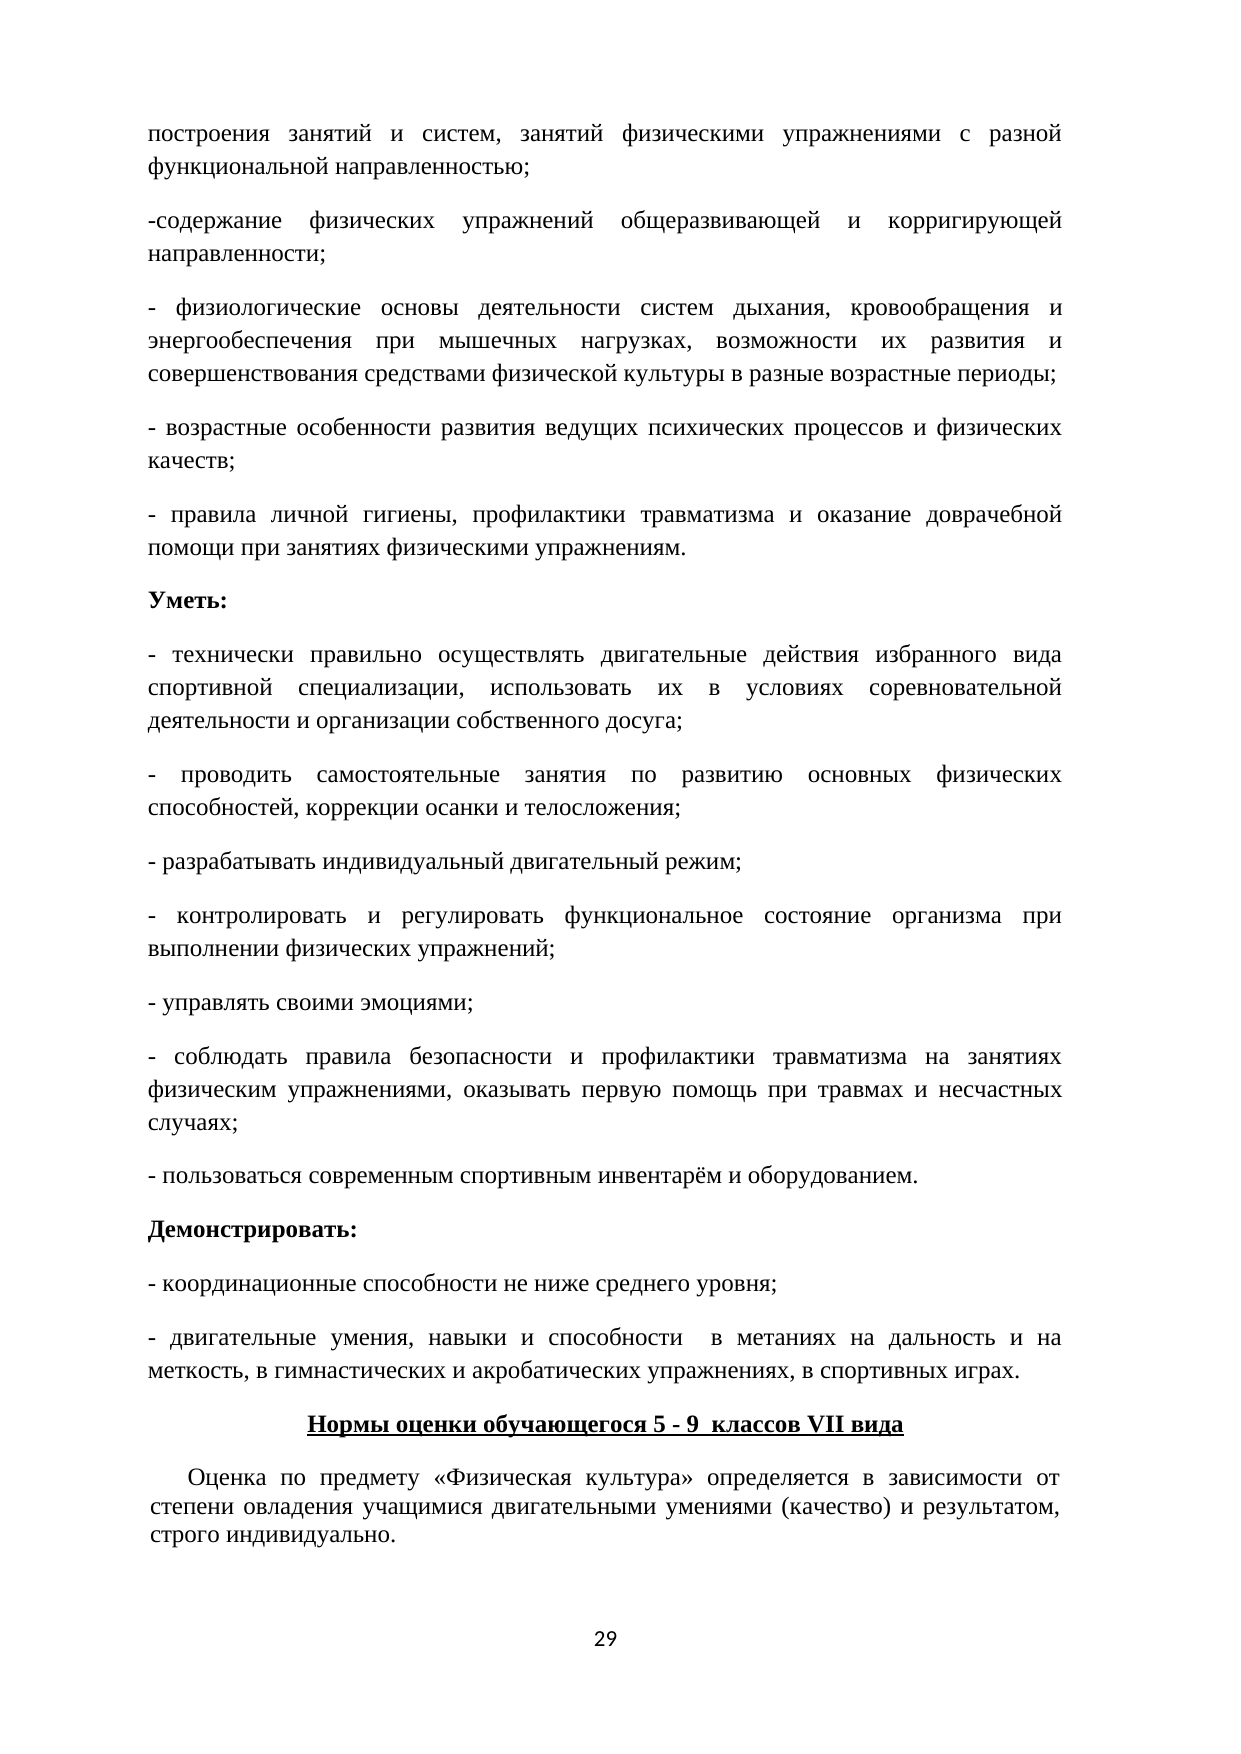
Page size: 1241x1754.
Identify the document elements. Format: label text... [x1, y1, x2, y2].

text - физиологические основы деятельности систем дыхания, кровообращения и энергообеспечения при мышечных нагрузках, возможности их развития и совершенствования средствами физической культуры в разные возрастные периоды; [148, 292, 1063, 387]
text Нормы оценки обучающегося 5 - 9 классов VII вида [148, 1409, 1063, 1438]
text Уметь: [148, 586, 1063, 614]
text - правила личной гигиены, профилактики травматизма и оказание доврачебной помощи при занятиях физическими упражнениям. [148, 499, 1063, 560]
text -содержание физических упражнений общеразвивающей и корригирующей направленности; [148, 205, 1063, 267]
text - технически правильно осуществлять двигательные действия избранного вида спортивной специализации, использовать их в условиях соревновательной деятельности и организации собственного досуга; [148, 639, 1063, 734]
text - координационные способности не ниже среднего уровня; [148, 1268, 1063, 1297]
text - проводить самостоятельные занятия по развитию основных физических способностей, коррекции осанки и телосложения; [148, 759, 1063, 821]
text - пользоваться современным спортивным инвентарём и оборудованием. [148, 1161, 1063, 1189]
text - соблюдать правила безопасности и профилактики травматизма на занятиях физическим упражнениями, оказывать первую помощь при травмах и несчастных случаях; [148, 1041, 1063, 1136]
text - возрастные особенности развития ведущих психических процессов и физических качеств; [148, 412, 1063, 473]
text - управлять своими эмоциями; [148, 987, 1063, 1016]
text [148, 118, 1063, 180]
text Демонстрировать: [148, 1214, 1063, 1243]
text - контролировать и регулировать функциональное состояние организма при выполнении физических упражнений; [148, 900, 1063, 962]
text - двигательные умения, навыки и способности в метаниях на дальность и на меткость, в гимнастических и акробатических упражнениях, в спортивных играх. [148, 1322, 1063, 1384]
text Оценка по предмету «Физическая культура» определяется в зависимости от степени овладения учащимися двигательными умениями (качество) и результатом, строго индивидуально. [150, 1463, 1061, 1548]
text - разрабатывать индивидуальный двигательный режим; [148, 846, 1063, 875]
